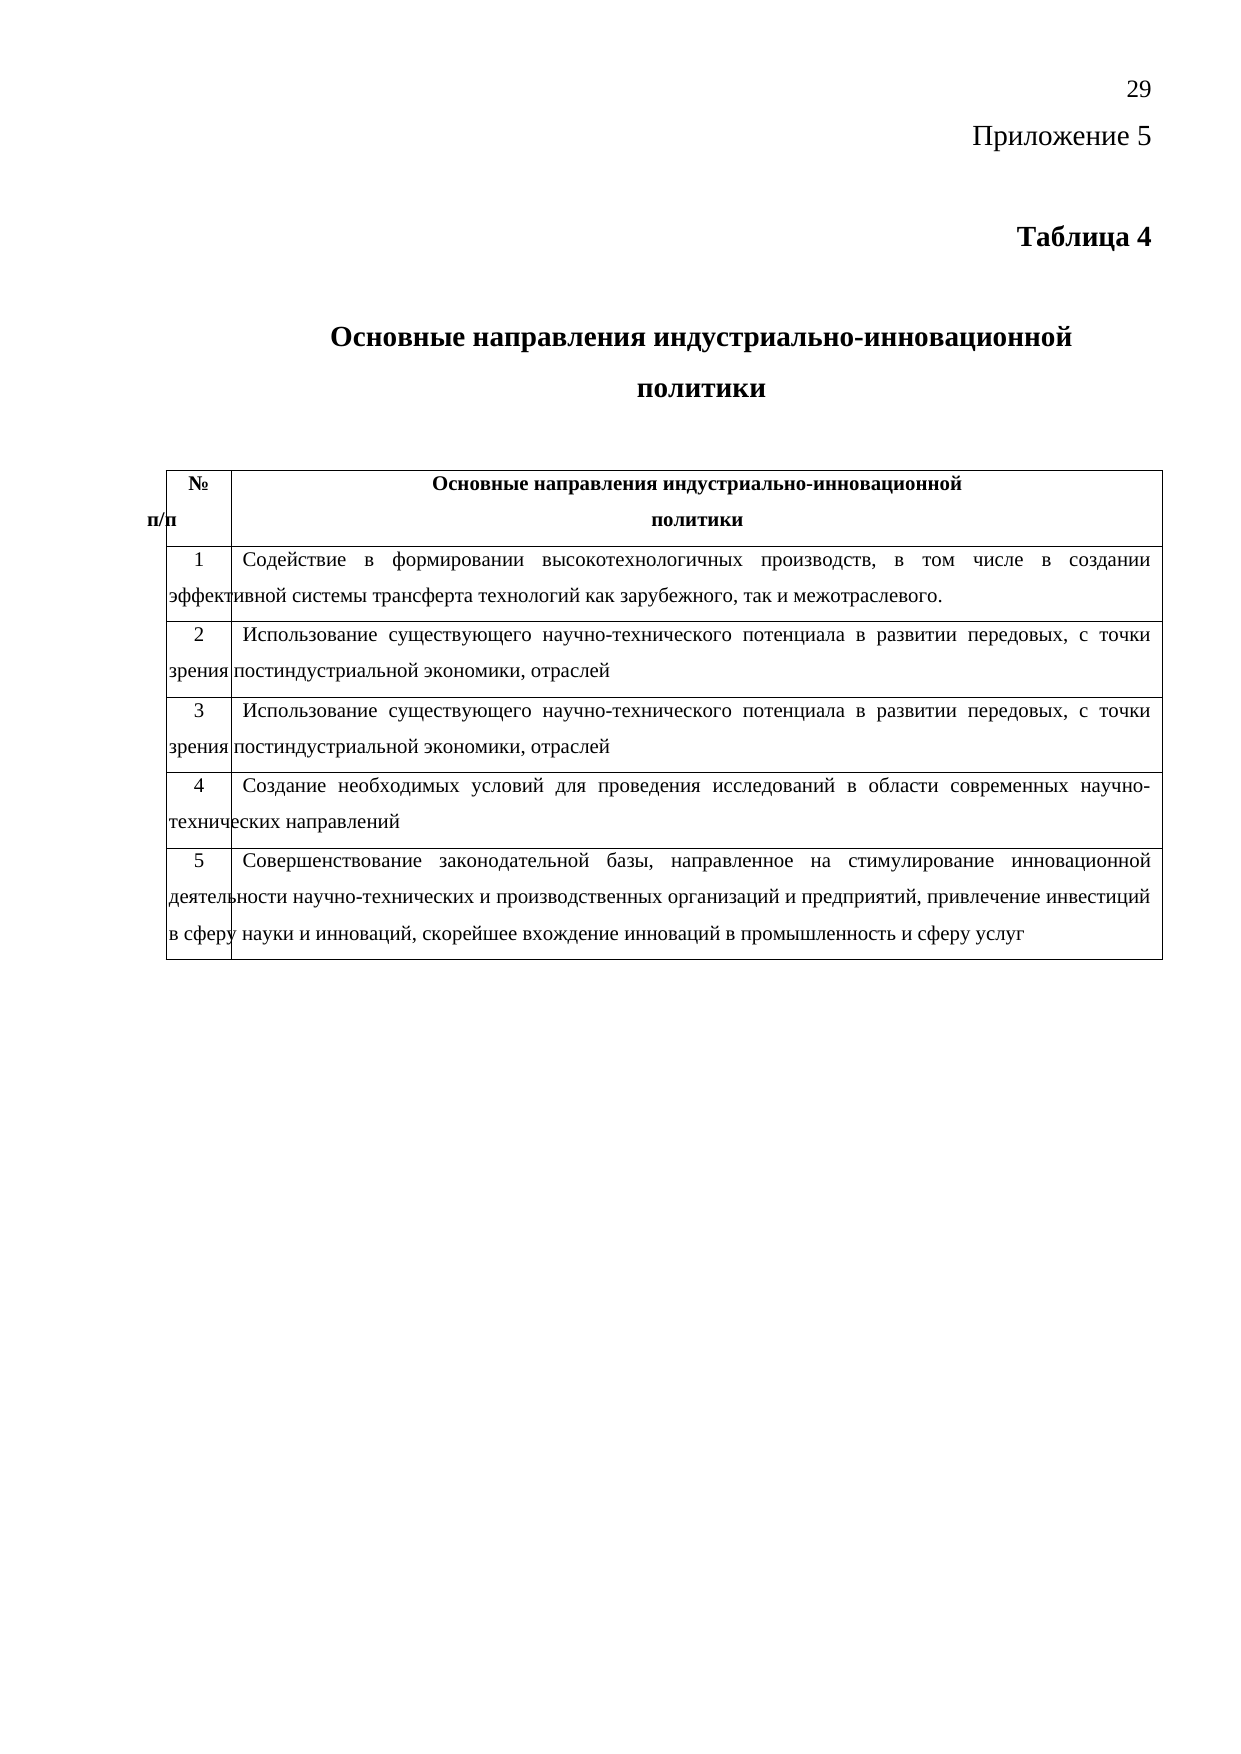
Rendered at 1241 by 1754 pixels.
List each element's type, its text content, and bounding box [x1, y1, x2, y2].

table_cell 5 [167, 849, 231, 959]
table_cell Использование существующего научно-технического потенциала в развитии передовых, с точки зрения постиндустриальной экономики, отраслей [232, 698, 1162, 772]
text Приложение 5 [177, 118, 1152, 152]
table_cell Создание необходимых условий для проведения исследований в области современных научно-технических направлений [232, 773, 1162, 847]
text Таблица 4 [177, 219, 1152, 252]
text политики [177, 370, 1152, 403]
table_header Основные направления индустриально-инновационной политики [232, 471, 1162, 546]
table_cell 3 [167, 698, 231, 772]
table_cell Использование существующего научно-технического потенциала в развитии передовых, с точки зрения постиндустриальной экономики, отраслей [232, 622, 1162, 697]
table_cell 1 [167, 547, 231, 621]
table_header № п/п [167, 471, 231, 546]
table_cell Содействие в формировании высокотехнологичных производств, в том числе в создании эффективной системы трансферта технологий как зарубежного, так и межотраслевого. [232, 547, 1162, 621]
table_cell 2 [167, 622, 231, 697]
text Основные направления индустриально-инновационной [177, 319, 1152, 353]
table_cell 4 [167, 773, 231, 847]
table_cell Совершенствование законодательной базы, направленное на стимулирование инновационной деятельности научно-технических и производственных организаций и предприятий, привлечение инвестиций в сферу науки и инноваций, скорейшее вхождение инноваций в промышленность и сферу услуг [232, 849, 1162, 959]
